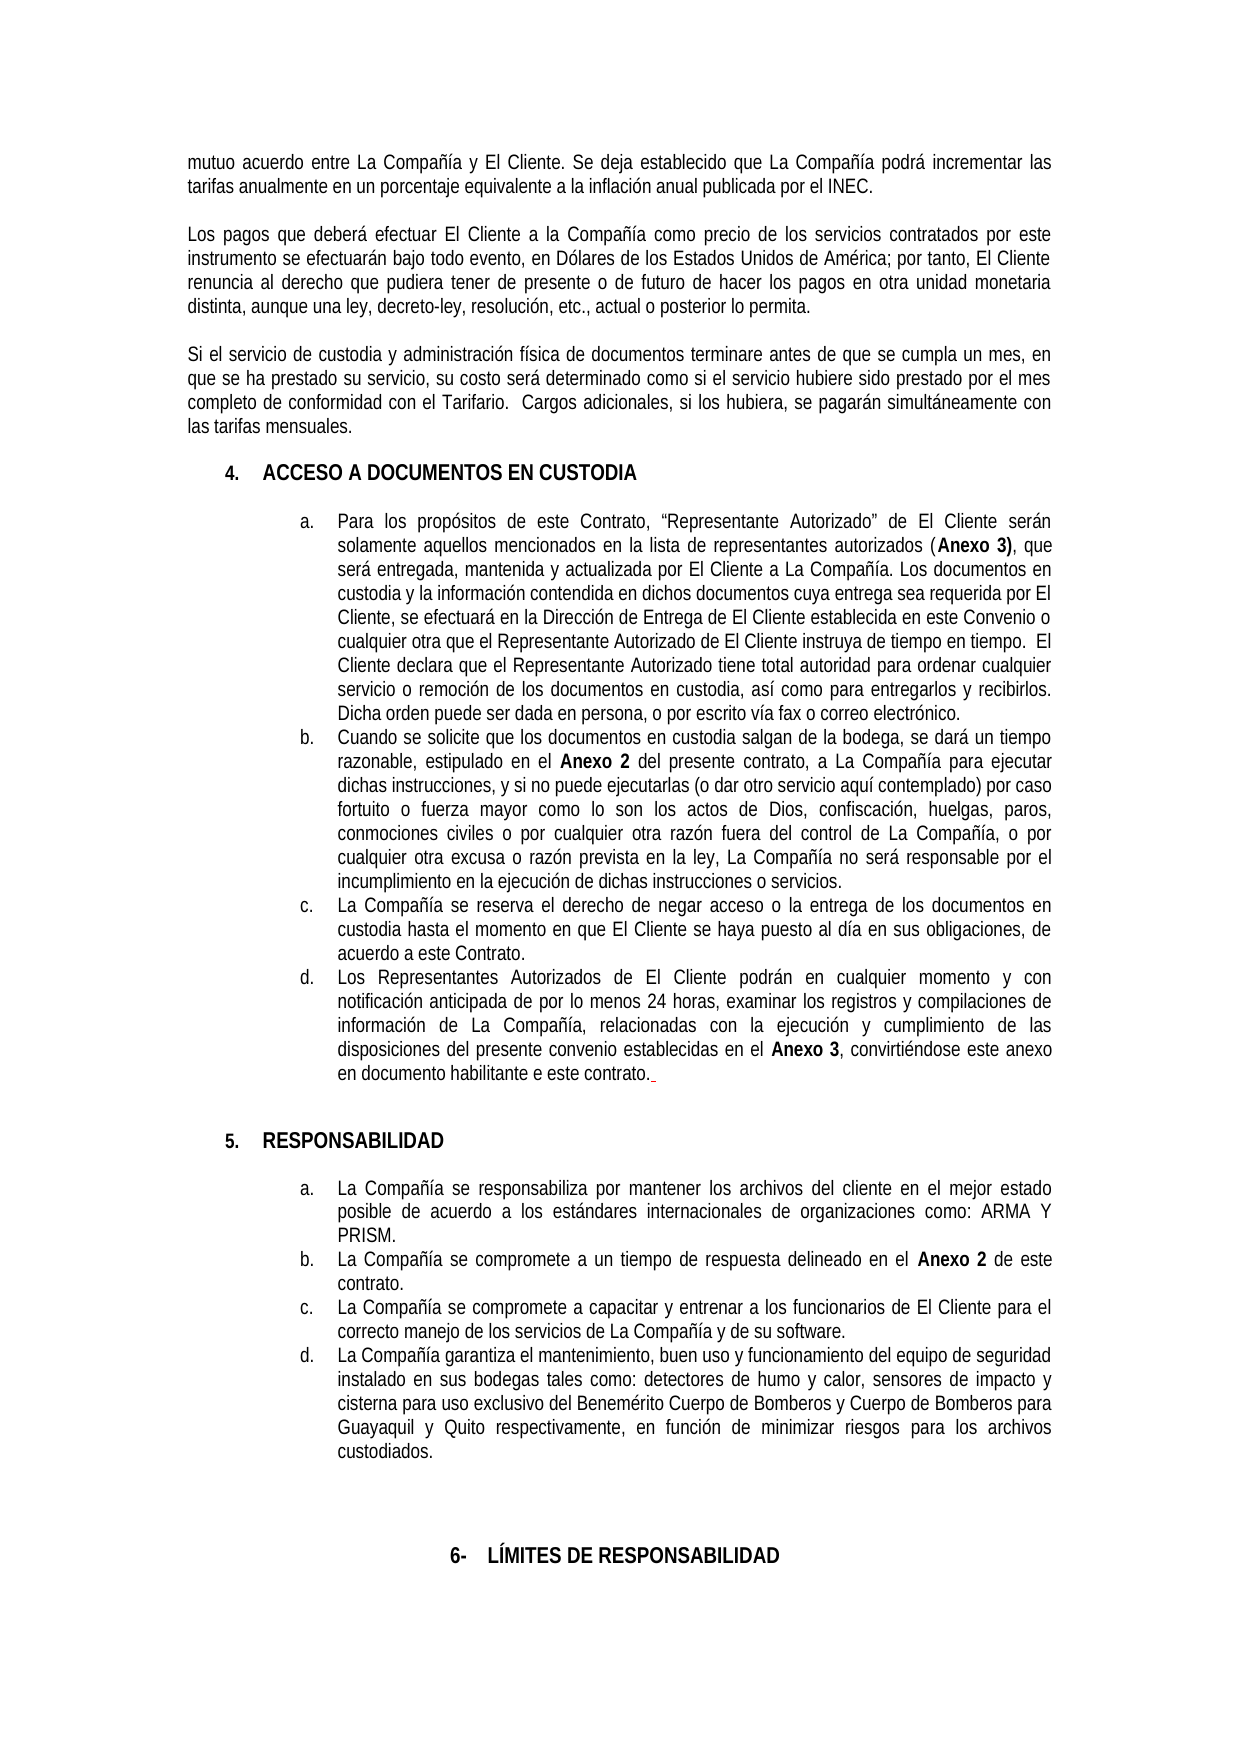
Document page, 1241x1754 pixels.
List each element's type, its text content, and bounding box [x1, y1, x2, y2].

list Cuando se solicite que los documentos en custodia salgan de la bodega, se dará un tiempo razonable, estipulado en el Anexo 2 del presente contrato, a La Compañía para ejecutar dichas instrucciones, y si no puede ejecutarlas (o dar otro servicio aquí contemplado) por caso fortuito o fuerza mayor como lo son los actos de Dios, confiscación, huelgas, paros, conmociones civiles o por cualquier otra razón fuera del control de La Compañía, o por cualquier otra excusa o razón prevista en la ley, La Compañía no será responsable por el incumplimiento en la ejecución de dichas instrucciones o servicios. [300, 725, 1053, 893]
list La Compañía se compromete a capacitar y entrenar a los funcionarios de El Cliente para el correcto manejo de los servicios de La Compañía y de su software. [300, 1295, 1053, 1343]
list La Compañía garantiza el mantenimiento, buen uso y funcionamiento del equipo de seguridad instalado en sus bodegas tales como: detectores de humo y calor, sensores de impacto y cisterna para uso exclusivo del Benemérito Cuerpo de Bomberos y Cuerpo de Bomberos para Guayaquil y Quito respectivamente, en función de minimizar riesgos para los archivos custodiados. [300, 1343, 1053, 1463]
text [187, 150, 1053, 198]
list Los Representantes Autorizados de El Cliente podrán en cualquier momento y con notificación anticipada de por lo menos 24 horas, examinar los registros y compilaciones de información de La Compañía, relacionadas con la ejecución y cumplimiento de las disposiciones del presente convenio establecidas en el Anexo 3, convirtiéndose este anexo en documento habilitante e este contrato. [300, 964, 1053, 1084]
list La Compañía se reserva el derecho de negar acceso o la entrega de los documentos en custodia hasta el momento en que El Cliente se haya puesto al día en sus obligaciones, de acuerdo a este Contrato. [300, 893, 1053, 964]
list ACCESO A DOCUMENTOS EN CUSTODIA [225, 459, 1053, 485]
list La Compañía se compromete a un tiempo de respuesta delineado en el Anexo 2 de este contrato. [300, 1247, 1053, 1295]
list LÍMITES DE RESPONSABILIDAD [450, 1542, 1053, 1568]
text Si el servicio de custodia y administración física de documentos terminare antes de que se cumpla un mes, en que se ha prestado su servicio, su costo será determinado como si el servicio hubiere sido prestado por el mes completo de conformidad con el Tarifario. Cargos adicionales, si los hubiera, se pagarán simultáneamente con las tarifas mensuales. [187, 342, 1053, 437]
list Para los propósitos de este Contrato, “Representante Autorizado” de El Cliente serán solamente aquellos mencionados en la lista de representantes autorizados (Anexo 3), que será entregada, mantenida y actualizada por El Cliente a La Compañía. Los documentos en custodia y la información contendida en dichos documentos cuya entrega sea requerida por El Cliente, se efectuará en la Dirección de Entrega de El Cliente establecida en este Convenio o cualquier otra que el Representante Autorizado de El Cliente instruya de tiempo en tiempo. El Cliente declara que el Representante Autorizado tiene total autoridad para ordenar cualquier servicio o remoción de los documentos en custodia, así como para entregarlos y recibirlos. Dicha orden puede ser dada en persona, o por escrito vía fax o correo electrónico. [300, 509, 1053, 725]
list RESPONSABILIDAD [225, 1127, 1053, 1154]
text Los pagos que deberá efectuar El Cliente a la Compañía como precio de los servicios contratados por este instrumento se efectuarán bajo todo evento, en Dólares de los Estados Unidos de América; por tanto, El Cliente renuncia al derecho que pudiera tener de presente o de futuro de hacer los pagos en otra unidad monetaria distinta, aunque una ley, decreto-ley, resolución, etc., actual o posterior lo permita. [187, 222, 1053, 318]
list La Compañía se responsabiliza por mantener los archivos del cliente en el mejor estado posible de acuerdo a los estándares internacionales de organizaciones como: ARMA Y PRISM. [300, 1175, 1053, 1247]
